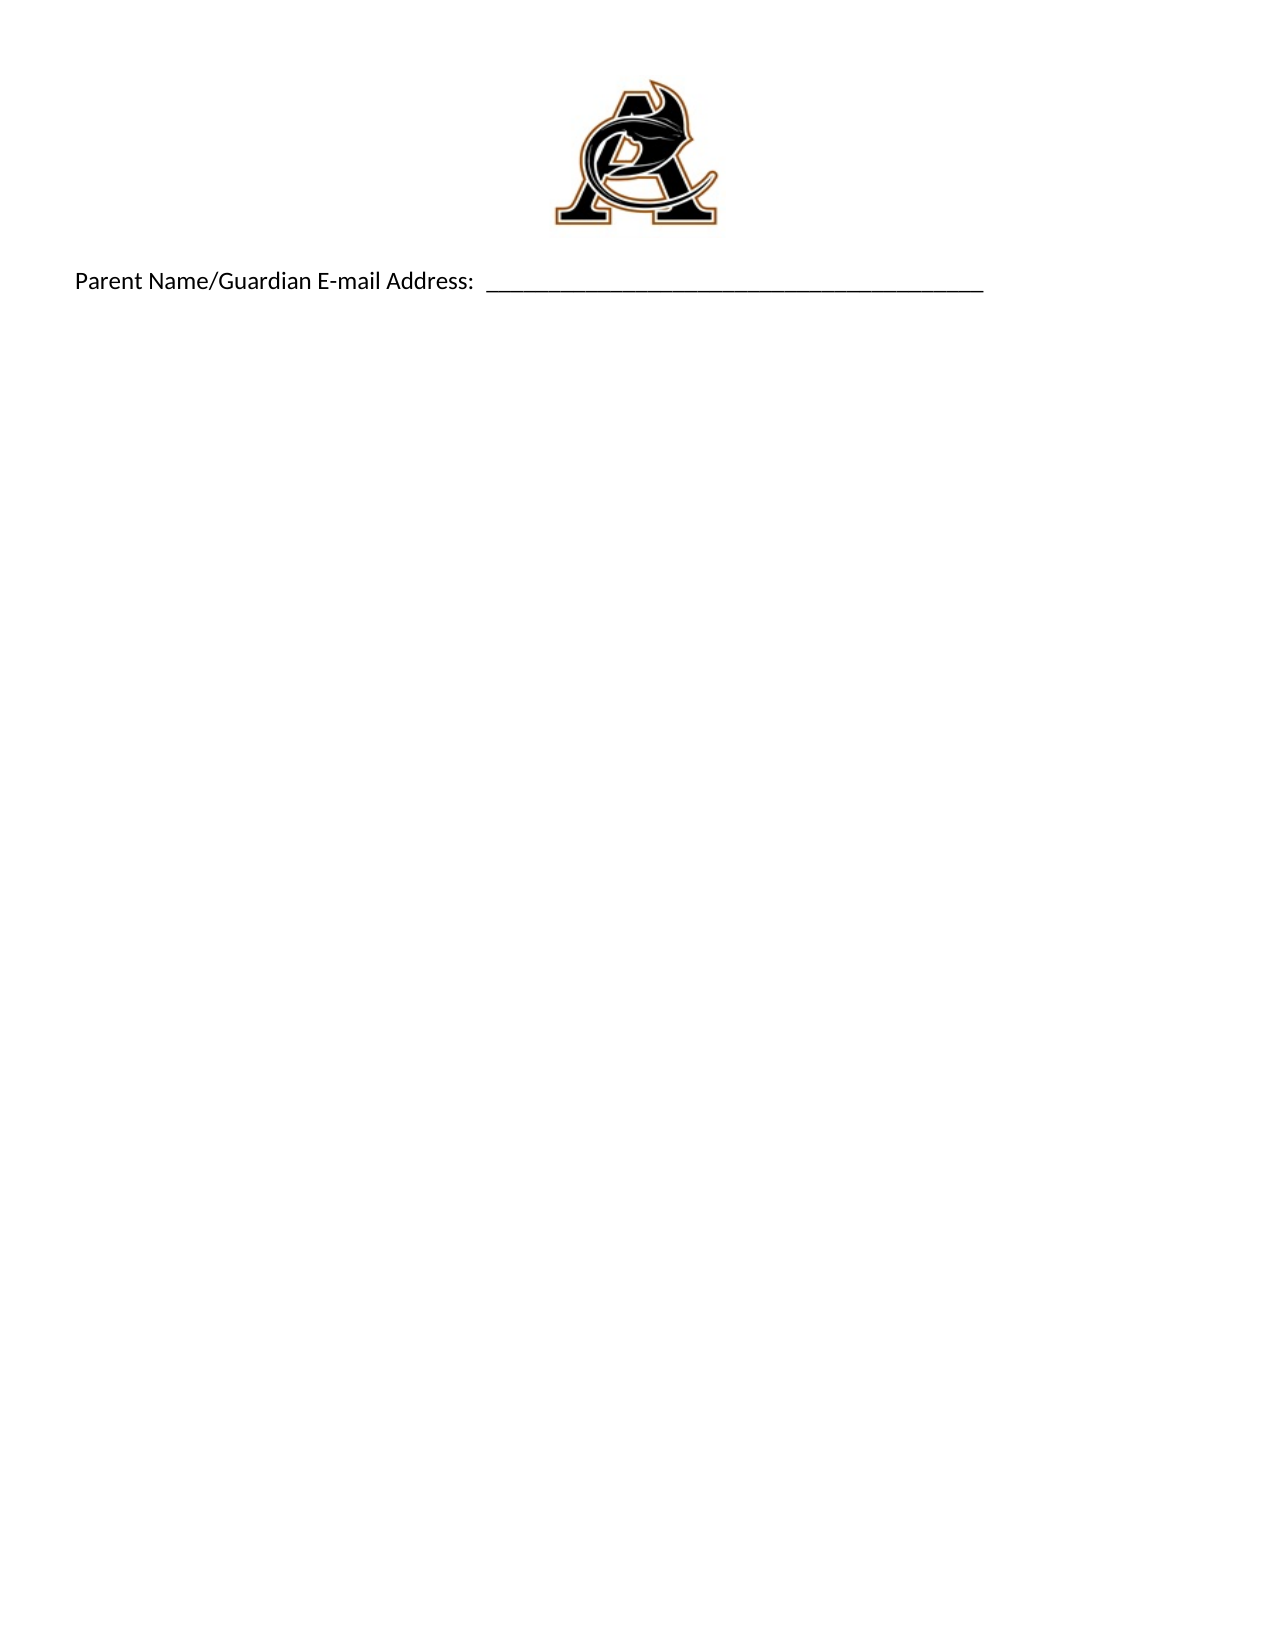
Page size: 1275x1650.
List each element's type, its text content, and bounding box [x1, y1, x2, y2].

text Parent Name/Guardian E-mail Address: ________________________________________ [75, 266, 1200, 296]
picture [549, 75, 726, 238]
